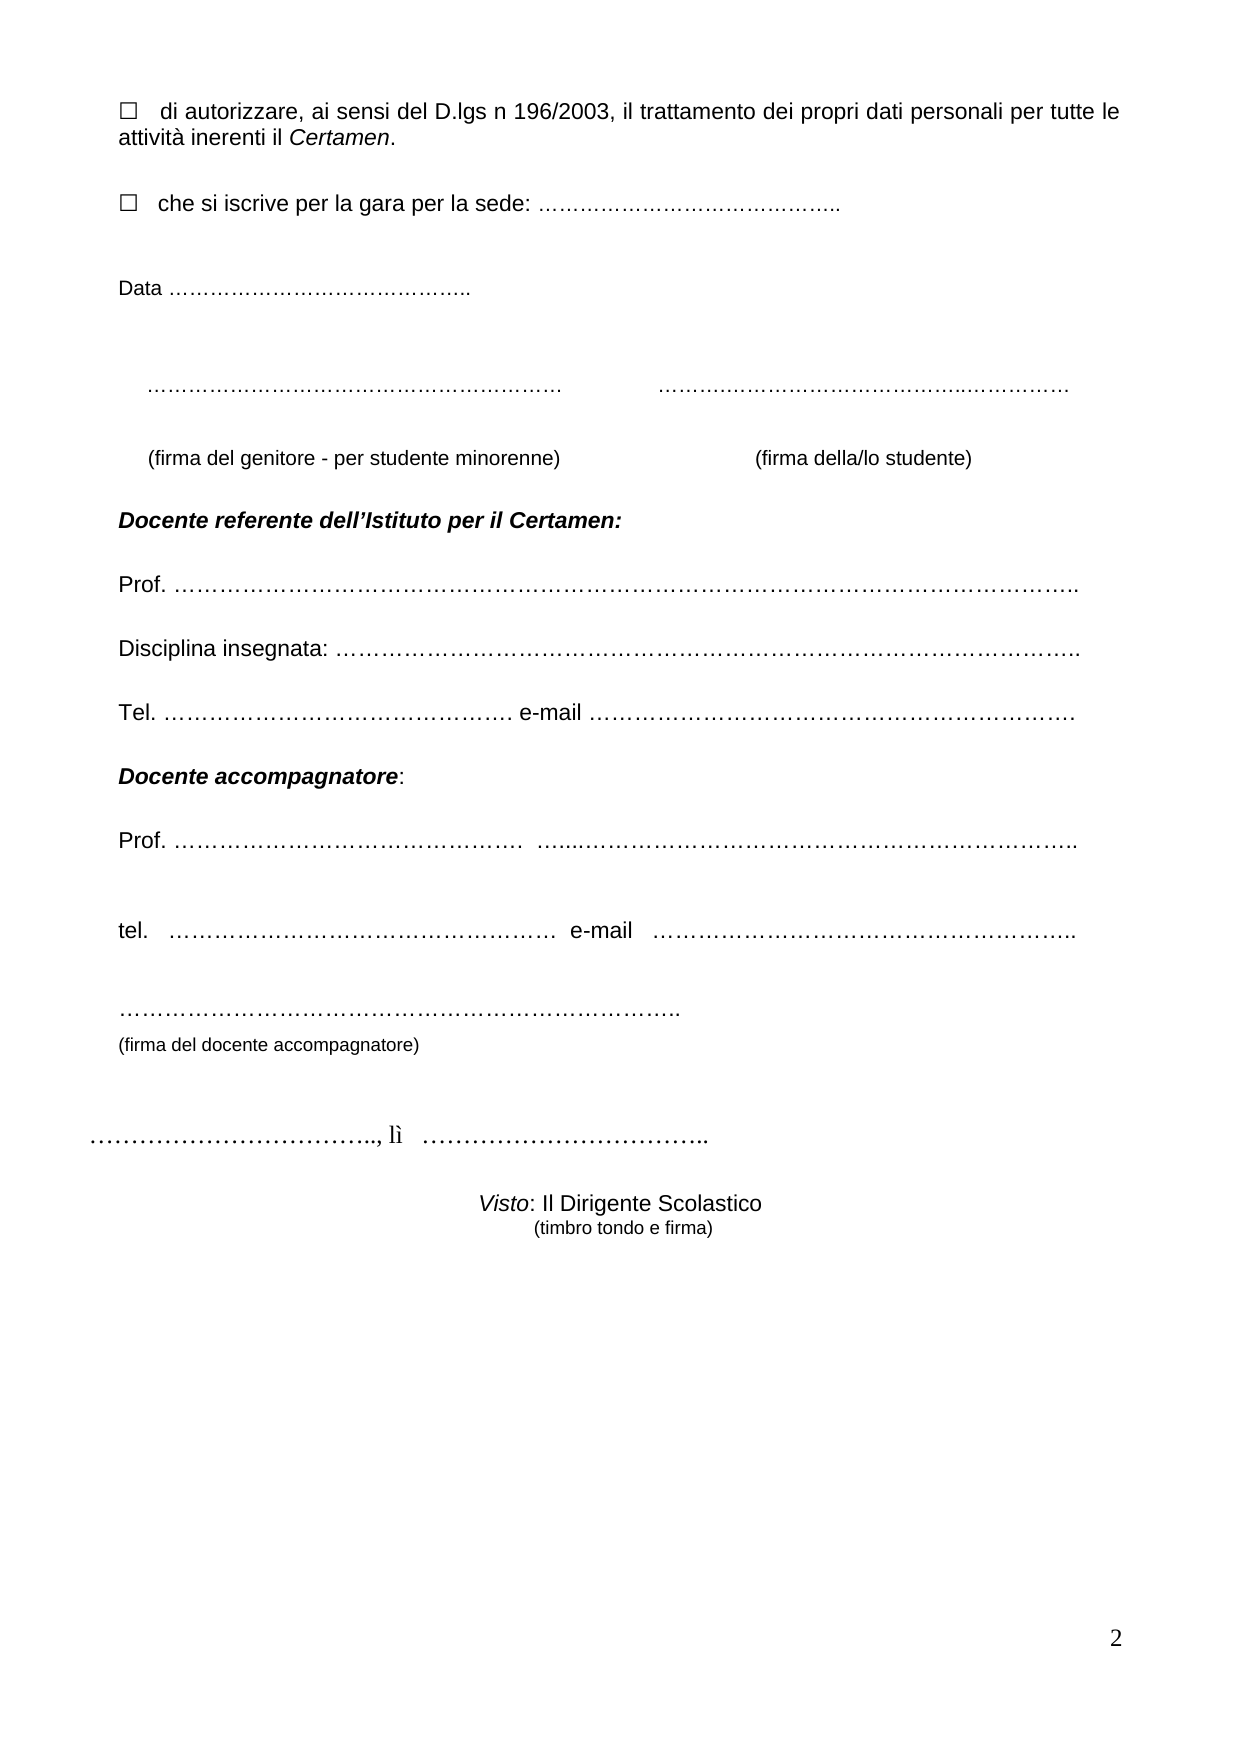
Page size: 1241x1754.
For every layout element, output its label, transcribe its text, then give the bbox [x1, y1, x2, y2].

table_cell (firma del genitore - per studente minorenne) [100, 434, 609, 470]
table_cell (firma della/lo studente) [609, 434, 1118, 470]
text ☐ che si iscrive per la gara per la sede: …………………………………….. [118, 189, 1122, 216]
text …………………………….., lì …………………………….. [89, 1120, 1122, 1149]
text (timbro tondo e firma) [118, 1217, 1122, 1238]
text Tel. ………………………………………. e-mail ………………………………………………………. [118, 699, 1122, 725]
text Docente referente dell’Istituto per il Certamen: [118, 507, 1122, 534]
text Disciplina insegnata: …………………………………………………………………………………….. [118, 635, 1122, 662]
text Prof. ……………………………………………………………………………………………………….. [118, 571, 1122, 598]
text ☐ di autorizzare, ai sensi del D.lgs n 196/2003, il trattamento dei propri dati personali per tutte le attività inerenti il Certamen. [118, 98, 1122, 151]
text Docente accompagnatore: [118, 763, 1122, 789]
table_header ……….……………………………..…………… [609, 324, 1118, 433]
text ……………………………………………………………….. [118, 995, 1122, 1021]
text tel. …………………………………………… e-mail ……………………………………………….. [118, 917, 1122, 943]
text Data …………………………………….. [118, 276, 1122, 300]
text Prof. ………………………………………. …....……………………………………………………….. [118, 827, 1122, 853]
text (firma del docente accompagnatore) [118, 1033, 1122, 1055]
table_header …………………………………………………… [100, 324, 609, 433]
text Visto: Il Dirigente Scolastico [118, 1190, 1122, 1217]
